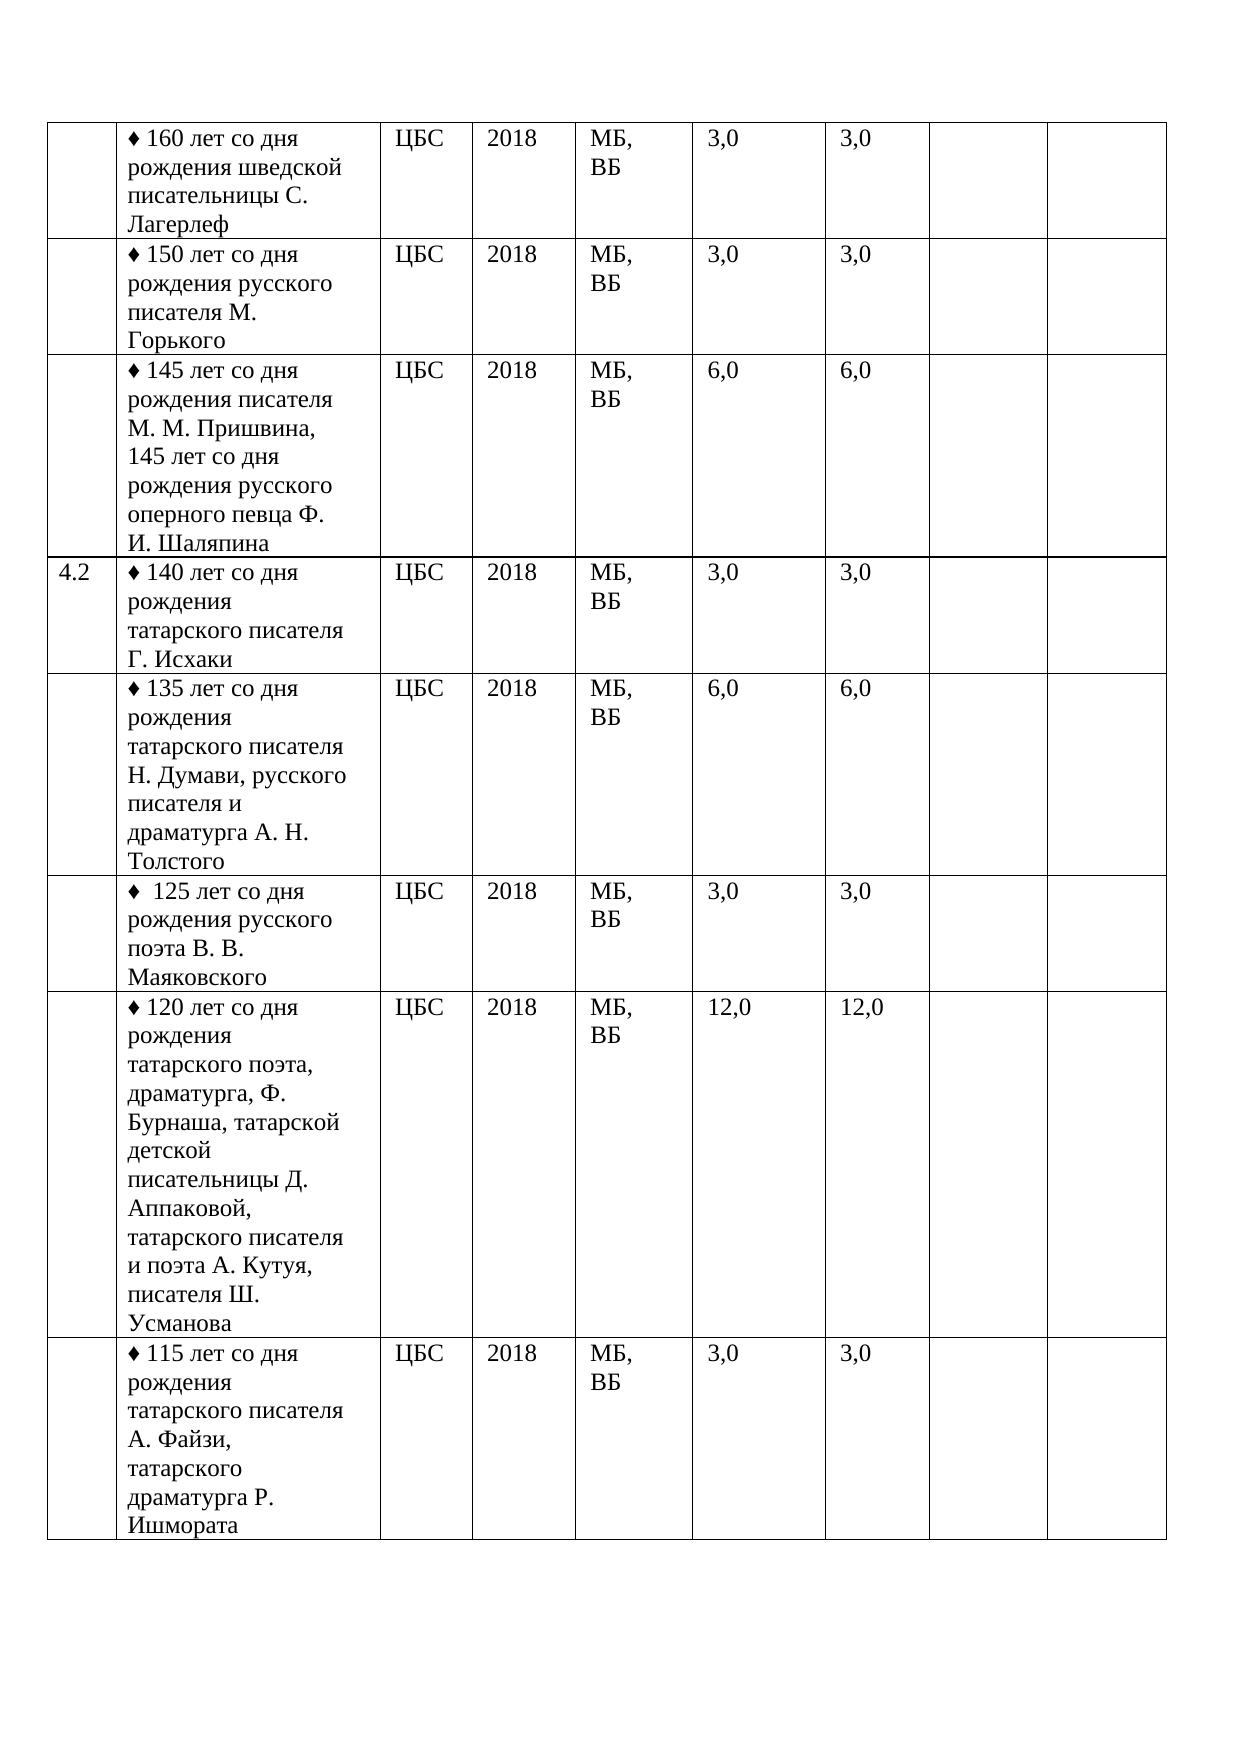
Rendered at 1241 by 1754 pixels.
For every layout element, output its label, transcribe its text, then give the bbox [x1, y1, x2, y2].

table_cell 3,0 [693, 239, 825, 354]
table_cell 2018 [473, 1338, 575, 1539]
table_cell [48, 123, 116, 238]
table_cell ЦБС [381, 992, 472, 1337]
table_cell [1048, 876, 1166, 991]
table_cell ЦБС [381, 674, 472, 875]
table_cell 2018 [473, 558, 575, 672]
table_cell [48, 674, 116, 875]
table_cell 3,0 [693, 123, 825, 238]
table_cell МБ, ВБ [576, 239, 692, 354]
table_cell ЦБС [381, 239, 472, 354]
table_cell 2018 [473, 876, 575, 991]
table_cell 2018 [473, 992, 575, 1337]
table_cell ♦ 125 лет со дня рождения русского поэта В. В. Маяковского [117, 876, 380, 991]
table_cell 6,0 [826, 355, 929, 556]
table_cell [930, 355, 1047, 556]
table_cell [930, 558, 1047, 672]
table_cell ЦБС [381, 1338, 472, 1539]
table_cell ♦ 150 лет со дня рождения русского писателя М. Горького [117, 239, 380, 354]
table_cell 6,0 [693, 674, 825, 875]
table_cell [1048, 355, 1166, 556]
table_cell 3,0 [826, 239, 929, 354]
table_cell [48, 876, 116, 991]
table_cell 3,0 [826, 123, 929, 238]
table_cell МБ, ВБ [576, 558, 692, 672]
table_cell ♦ 135 лет со дня рождения татарского писателя Н. Думави, русского писателя и драматурга А. Н. Толстого [117, 674, 380, 875]
table_cell 2018 [473, 355, 575, 556]
table_cell 3,0 [693, 876, 825, 991]
table_cell ЦБС [381, 558, 472, 672]
table_cell МБ, ВБ [576, 1338, 692, 1539]
table_cell 6,0 [693, 355, 825, 556]
table_cell ♦ 145 лет со дня рождения писателя М. М. Пришвина, 145 лет со дня рождения русского оперного певца Ф. И. Шаляпина [117, 355, 380, 556]
table_cell [930, 674, 1047, 875]
table_cell ЦБС [381, 123, 472, 238]
table_cell ЦБС [381, 355, 472, 556]
table_cell [930, 876, 1047, 991]
table_cell ♦ 120 лет со дня рождения татарского поэта, драматурга, Ф. Бурнаша, татарской детской писательницы Д. Аппаковой, татарского писателя и поэта А. Кутуя, писателя Ш. Усманова [117, 992, 380, 1337]
table_cell [1048, 558, 1166, 672]
table_cell МБ, ВБ [576, 674, 692, 875]
table_cell МБ, ВБ [576, 355, 692, 556]
table_cell 4.2 [48, 558, 116, 672]
table_cell 12,0 [826, 992, 929, 1337]
table_cell ♦ 160 лет со дня рождения шведской писательницы С. Лагерлеф [117, 123, 380, 238]
table_cell [48, 1338, 116, 1539]
table_cell ♦ 140 лет со дня рождения татарского писателя Г. Исхаки [117, 558, 380, 672]
table_cell [930, 1338, 1047, 1539]
table_cell 2018 [473, 239, 575, 354]
table_cell 3,0 [826, 876, 929, 991]
table_cell 6,0 [826, 674, 929, 875]
table_cell [1048, 1338, 1166, 1539]
table_cell [1048, 239, 1166, 354]
table_cell 3,0 [826, 558, 929, 672]
table_cell 3,0 [693, 558, 825, 672]
table_cell 12,0 [693, 992, 825, 1337]
table_cell [1048, 123, 1166, 238]
table_cell [1048, 992, 1166, 1337]
table_cell МБ, ВБ [576, 876, 692, 991]
table_cell [48, 239, 116, 354]
table_cell ЦБС [381, 876, 472, 991]
table_cell [48, 992, 116, 1337]
table_cell МБ, ВБ [576, 992, 692, 1337]
table_cell 3,0 [693, 1338, 825, 1539]
table_cell [1048, 674, 1166, 875]
table_cell [930, 123, 1047, 238]
table_cell [930, 992, 1047, 1337]
table_cell 2018 [473, 674, 575, 875]
table_cell ♦ 115 лет со дня рождения татарского писателя А. Файзи, татарского драматурга Р. Ишмората [117, 1338, 380, 1539]
table_cell 3,0 [826, 1338, 929, 1539]
table_cell 2018 [473, 123, 575, 238]
table_cell МБ, ВБ [576, 123, 692, 238]
table_cell [48, 355, 116, 556]
table_cell [930, 239, 1047, 354]
